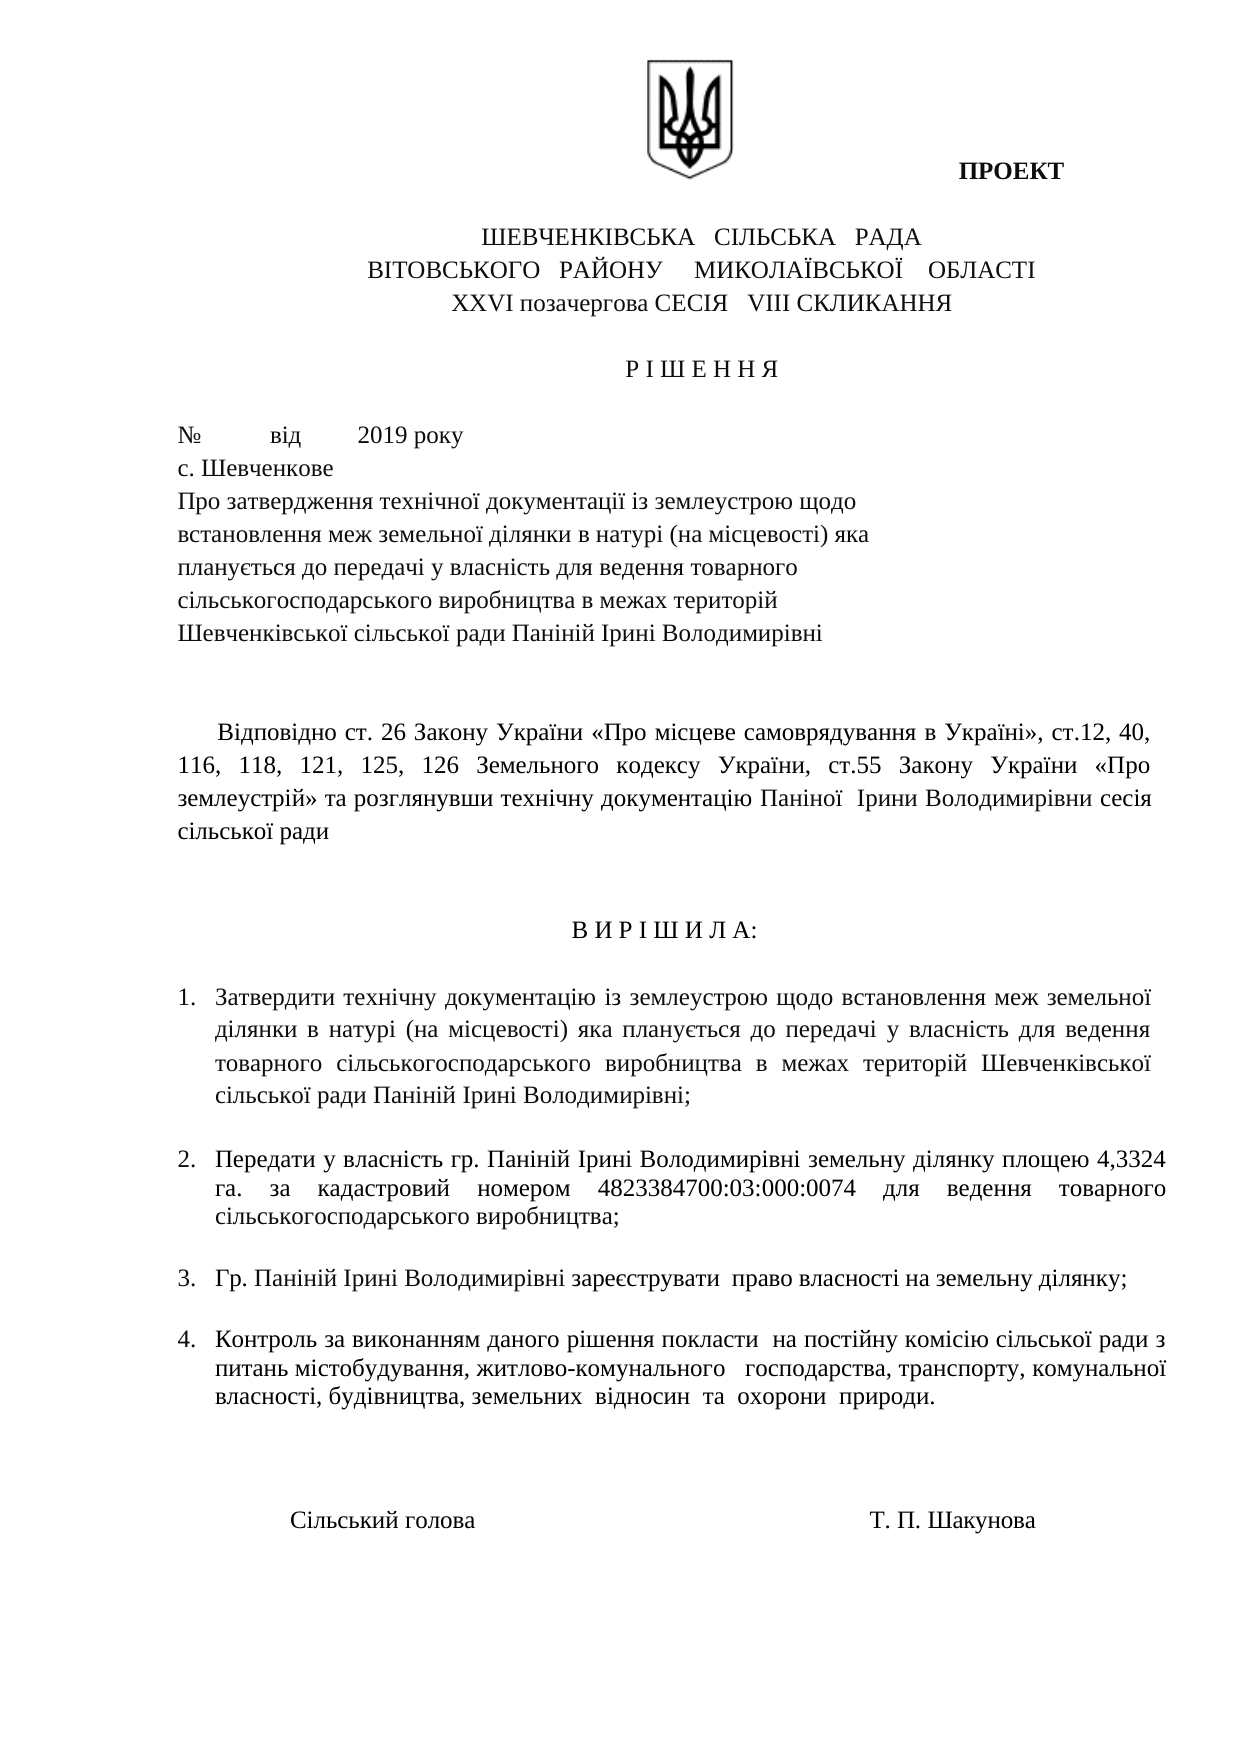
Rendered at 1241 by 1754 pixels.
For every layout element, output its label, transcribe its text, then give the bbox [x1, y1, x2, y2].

text Сільський голова Т. П. Шакунова [177, 1505, 1167, 1534]
text Р І Ш Е Н Н Я [236, 354, 1167, 383]
text Про затвердження технічної документації із землеустрою щодо [177, 486, 1167, 515]
picture [646, 59, 734, 180]
text с. Шевченкове [177, 453, 1167, 482]
text сільськогосподарського виробництва в межах територій [177, 585, 1167, 614]
list Передати у власність гр. Паніній Ірині Володимирівні земельну ділянку площею 4,3324 га. за кадастровий номером 4823384700:03:000:0074 для ведення товарного сільськогосподарського виробництва; [177, 1144, 1167, 1230]
text Відповідно ст. 26 Закону України «Про місцеве самоврядування в Україні», ст.12, 40, 116, 118, 121, 125, 126 Земельного кодексу України, ст.55 Закону України «Про землеустрій» та розглянувши технічну документацію Паніної Ірини Володимирівни сесія сільської ради [177, 717, 1152, 845]
list Гр. Паніній Ірині Володимирівні зареєструвати право власності на земельну ділянку; [177, 1263, 1167, 1292]
text ПРОЕКТ [177, 59, 1167, 185]
text планується до передачі у власність для ведення товарного [177, 552, 1167, 581]
text встановлення меж земельної ділянки в натурі (на місцевості) яка [177, 519, 1167, 548]
text В И Р І Ш И Л А: [177, 916, 1152, 944]
text ШЕВЧЕНКІВСЬКА СІЛЬСЬКА РАДА ВІТОВСЬКОГО РАЙОНУ МИКОЛАЇВСЬКОЇ ОБЛАСТІ ХХVІ позачергова СЕСІЯ VІІІ СКЛИКАННЯ [236, 222, 1167, 317]
list Контроль за виконанням даного рішення покласти на постійну комісію сільської ради з питань містобудування, житлово-комунального господарства, транспорту, комунальної власності, будівництва, земельних відносин та охорони природи. [177, 1325, 1167, 1410]
list Затвердити технічну документацію із землеустрою щодо встановлення меж земельної ділянки в натурі (на місцевості) яка планується до передачі у власність для ведення товарного сільськогосподарського виробництва в межах територій Шевченківської сільської ради Паніній Ірині Володимирівні; [177, 982, 1152, 1109]
text Шевченківської сільської ради Паніній Ірині Володимирівні [177, 618, 1167, 647]
text № від 2019 року [177, 420, 1167, 449]
